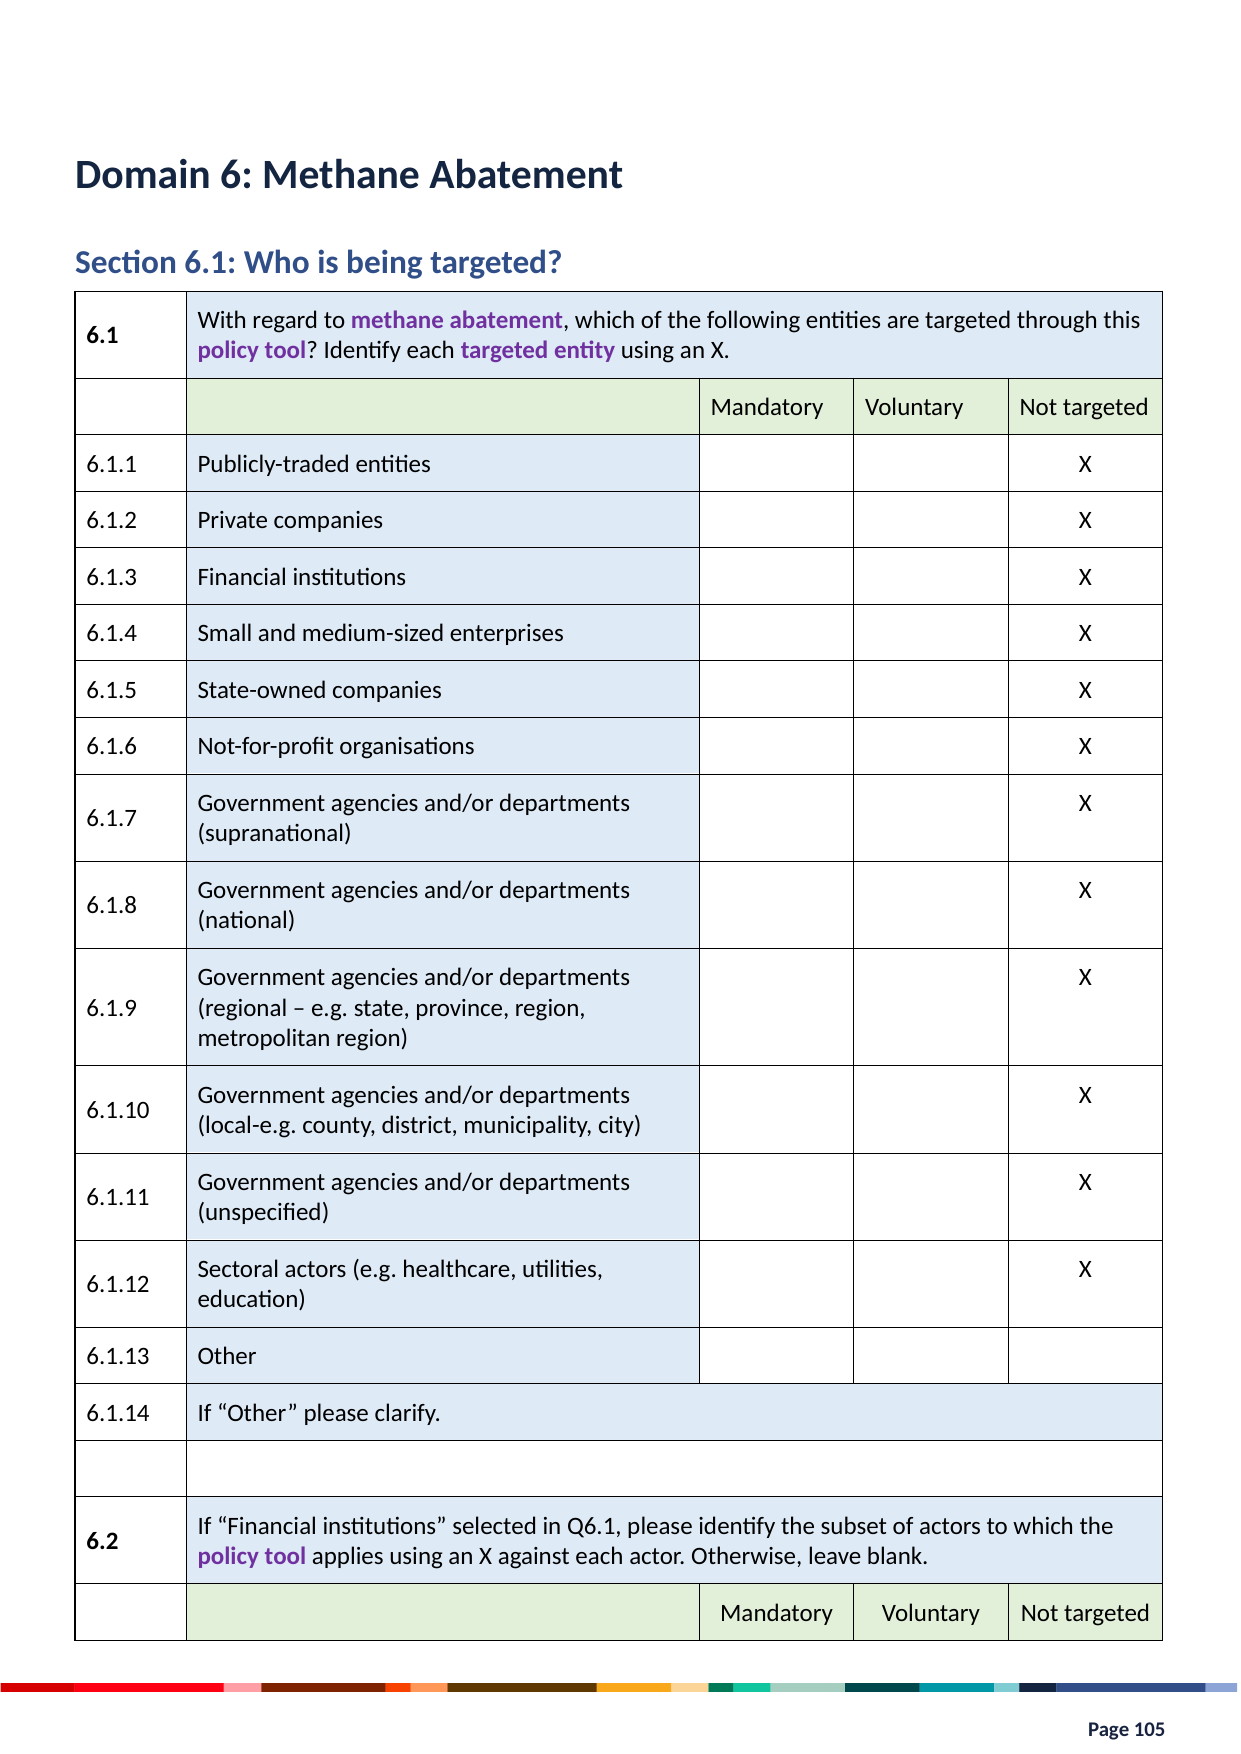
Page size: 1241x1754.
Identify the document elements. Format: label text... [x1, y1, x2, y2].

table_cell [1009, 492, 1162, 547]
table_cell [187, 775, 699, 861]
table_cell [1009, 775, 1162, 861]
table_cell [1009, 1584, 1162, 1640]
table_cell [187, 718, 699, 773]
picture [0, 1683, 1236, 1692]
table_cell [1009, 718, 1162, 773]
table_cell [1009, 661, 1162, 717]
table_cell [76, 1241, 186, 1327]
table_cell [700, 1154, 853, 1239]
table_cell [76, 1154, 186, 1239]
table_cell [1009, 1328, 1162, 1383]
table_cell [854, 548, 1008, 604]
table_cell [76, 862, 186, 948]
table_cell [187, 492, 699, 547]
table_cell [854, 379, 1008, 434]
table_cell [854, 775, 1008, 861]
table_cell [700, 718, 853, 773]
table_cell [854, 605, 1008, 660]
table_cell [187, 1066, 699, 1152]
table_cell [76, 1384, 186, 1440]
subtitle Section 6.1: Who is being targeted? [75, 241, 1165, 282]
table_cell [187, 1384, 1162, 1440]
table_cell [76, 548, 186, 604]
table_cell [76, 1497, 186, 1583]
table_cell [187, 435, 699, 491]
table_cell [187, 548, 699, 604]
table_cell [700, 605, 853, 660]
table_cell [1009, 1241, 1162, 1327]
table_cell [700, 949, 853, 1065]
subtitle Domain 6: Methane Abatement [75, 148, 1165, 199]
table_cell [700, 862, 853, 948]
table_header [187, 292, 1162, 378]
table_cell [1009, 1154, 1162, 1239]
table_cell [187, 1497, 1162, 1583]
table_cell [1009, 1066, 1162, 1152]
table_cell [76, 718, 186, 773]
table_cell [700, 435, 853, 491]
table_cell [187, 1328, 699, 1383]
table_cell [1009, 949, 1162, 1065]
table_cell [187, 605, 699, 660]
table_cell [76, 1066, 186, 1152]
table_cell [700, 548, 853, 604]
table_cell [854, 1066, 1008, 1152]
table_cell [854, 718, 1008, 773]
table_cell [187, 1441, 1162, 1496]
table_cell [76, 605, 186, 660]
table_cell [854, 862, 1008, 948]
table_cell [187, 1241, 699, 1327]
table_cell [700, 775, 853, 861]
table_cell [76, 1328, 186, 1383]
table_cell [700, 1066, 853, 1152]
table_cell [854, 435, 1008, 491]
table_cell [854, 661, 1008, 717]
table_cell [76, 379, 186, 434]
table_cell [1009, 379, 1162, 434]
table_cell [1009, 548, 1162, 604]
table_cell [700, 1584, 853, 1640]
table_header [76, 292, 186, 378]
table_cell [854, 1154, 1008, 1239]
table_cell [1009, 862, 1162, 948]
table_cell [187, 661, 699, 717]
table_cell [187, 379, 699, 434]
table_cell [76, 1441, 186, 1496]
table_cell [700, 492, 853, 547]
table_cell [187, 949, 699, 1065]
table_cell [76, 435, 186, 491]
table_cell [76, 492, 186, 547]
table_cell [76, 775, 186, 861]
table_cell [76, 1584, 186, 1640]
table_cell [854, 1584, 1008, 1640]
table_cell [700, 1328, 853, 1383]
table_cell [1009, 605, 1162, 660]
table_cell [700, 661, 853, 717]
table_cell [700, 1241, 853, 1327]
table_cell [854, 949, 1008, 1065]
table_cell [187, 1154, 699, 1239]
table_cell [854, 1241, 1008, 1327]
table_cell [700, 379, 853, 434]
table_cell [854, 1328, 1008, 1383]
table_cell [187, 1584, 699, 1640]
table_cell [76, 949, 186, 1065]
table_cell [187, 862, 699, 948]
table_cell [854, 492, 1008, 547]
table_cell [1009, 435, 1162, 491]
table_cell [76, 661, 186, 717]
